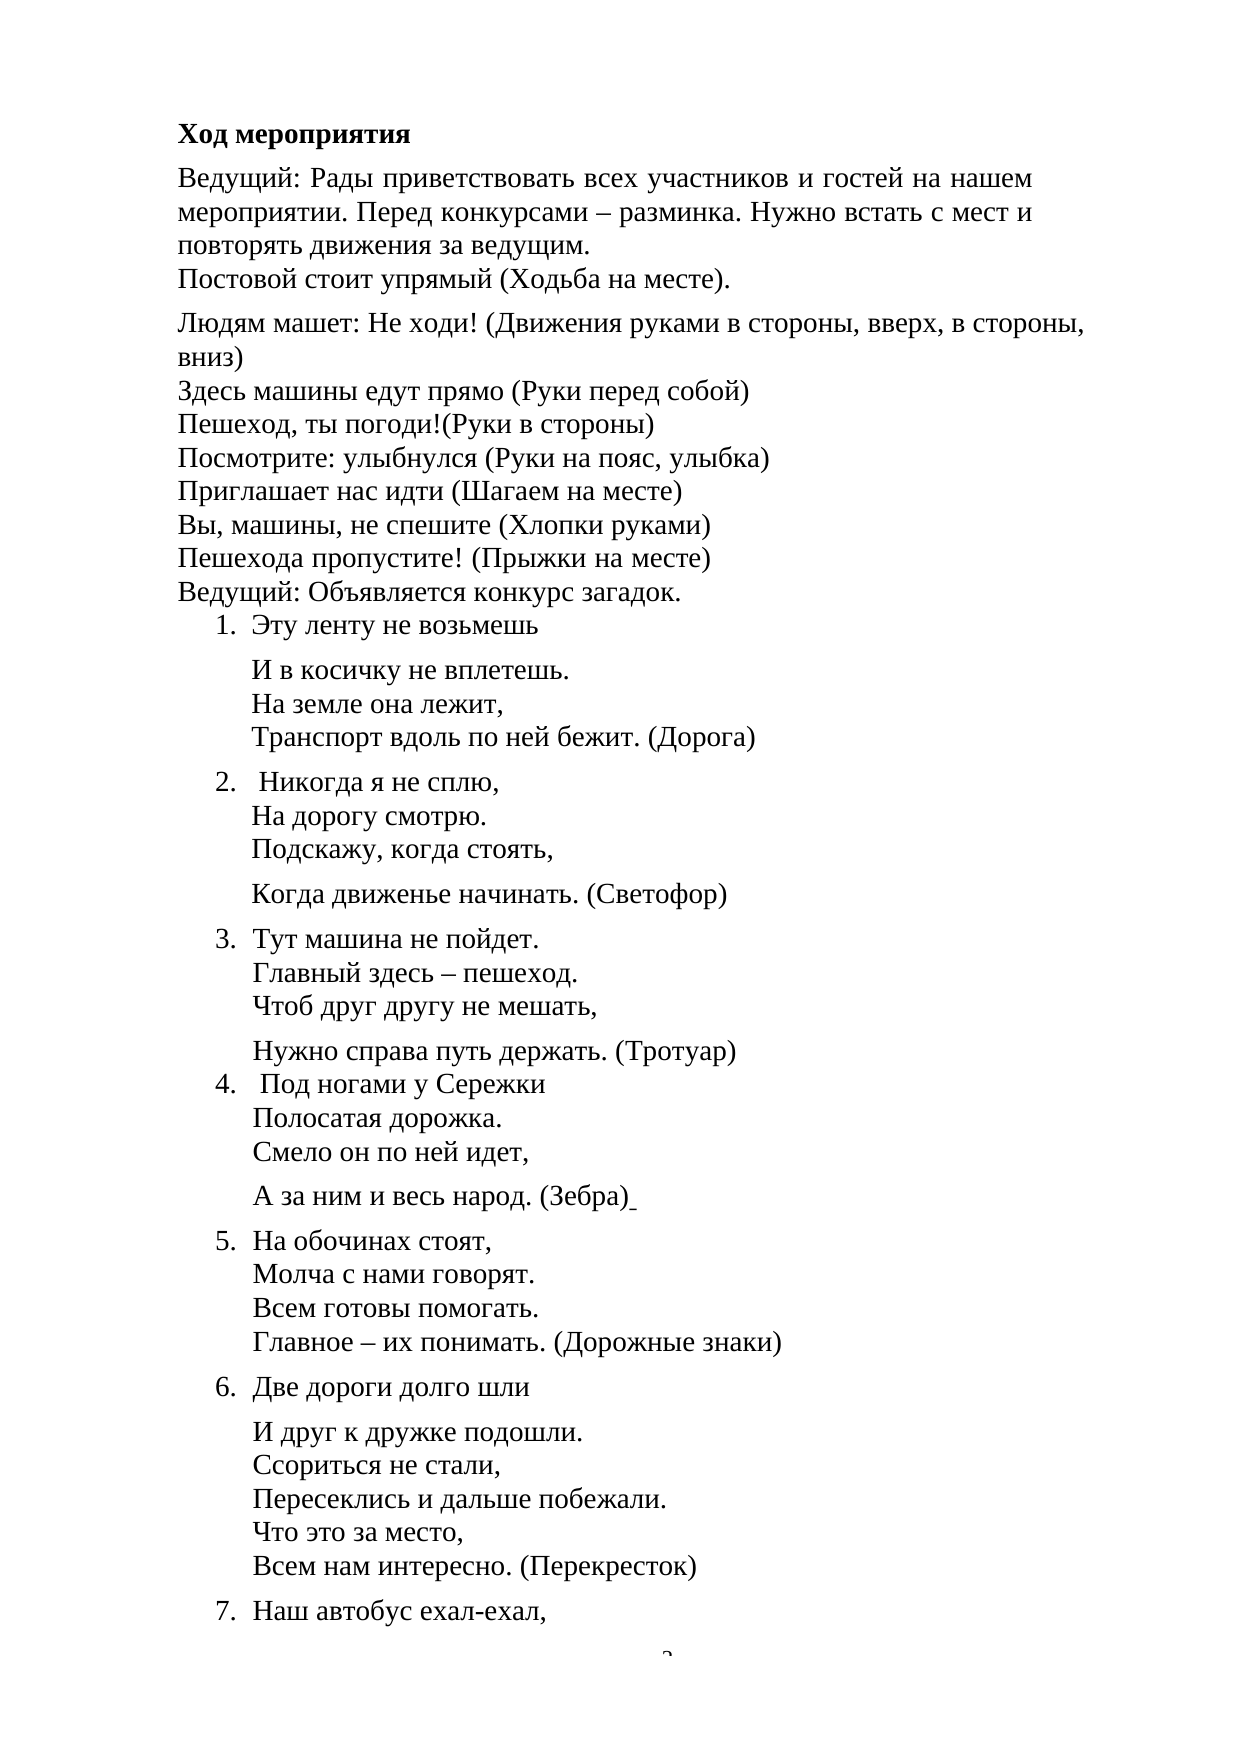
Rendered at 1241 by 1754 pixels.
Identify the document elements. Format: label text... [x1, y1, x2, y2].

text Вы, машины, не спешите (Хлопки руками) Пешехода пропустите! (Прыжки на месте) Ведущий: Объявляется конкурс загадок. [177, 507, 712, 607]
text Подскажу, когда стоять, [251, 831, 1190, 865]
list На обочинах стоят, Молча с нами говорят. Всем готовы помогать. [215, 1223, 539, 1324]
text Когда движенье начинать. (Светофор) [251, 876, 1190, 910]
text Главное – их понимать. (Дорожные знаки) [252, 1324, 1190, 1357]
list Две дороги долго шли [215, 1369, 1190, 1402]
text Здесь машины едут прямо (Руки перед собой) Пешеход, ты погоди!(Руки в стороны) [177, 373, 751, 440]
list Тут машина не пойдет. Главный здесь – пешеход. [215, 921, 579, 988]
text Нужно справа путь держать. (Тротуар) [252, 1033, 1190, 1066]
list Наш автобус ехал-ехал, [215, 1593, 1190, 1626]
text А за ним и весь народ. (Зебра) [252, 1178, 1190, 1212]
text Пересеклись и дальше побежали. Что это за место, [252, 1481, 669, 1548]
text Смело он по ней идет, [252, 1134, 1190, 1167]
text Чтоб друг другу не мешать, [252, 988, 1190, 1022]
list Эту ленту не возьмешь [215, 607, 1190, 641]
list Никогда я не сплю, На дорогу смотрю. [215, 764, 500, 831]
text Ведущий: Рады приветствовать всех участников и гостей на нашем мероприятии. Перед конкурсами – разминка. Нужно встать с мест и повторять движения за ведущим. [177, 160, 1034, 261]
text Посмотрите: улыбнулся (Руки на пояс, улыбка) Приглашает нас идти (Шагаем на месте) [177, 440, 772, 507]
list Под ногами у Сережки Полосатая дорожка. [215, 1067, 546, 1134]
text Постовой стоит упрямый (Ходьба на месте). [177, 261, 1190, 294]
text И друг к дружке подошли. Ссориться не стали, [252, 1414, 585, 1481]
text Ход мероприятия [177, 116, 1190, 149]
text И в косичку не вплетешь. На земле она лежит, [251, 652, 572, 719]
text Людям машет: Не ходи! (Движения руками в стороны, вверх, в стороны, вниз) [177, 306, 1087, 373]
text Транспорт вдоль по ней бежит. (Дорога) [251, 719, 1190, 753]
text Всем нам интересно. (Перекресток) [252, 1548, 1190, 1581]
